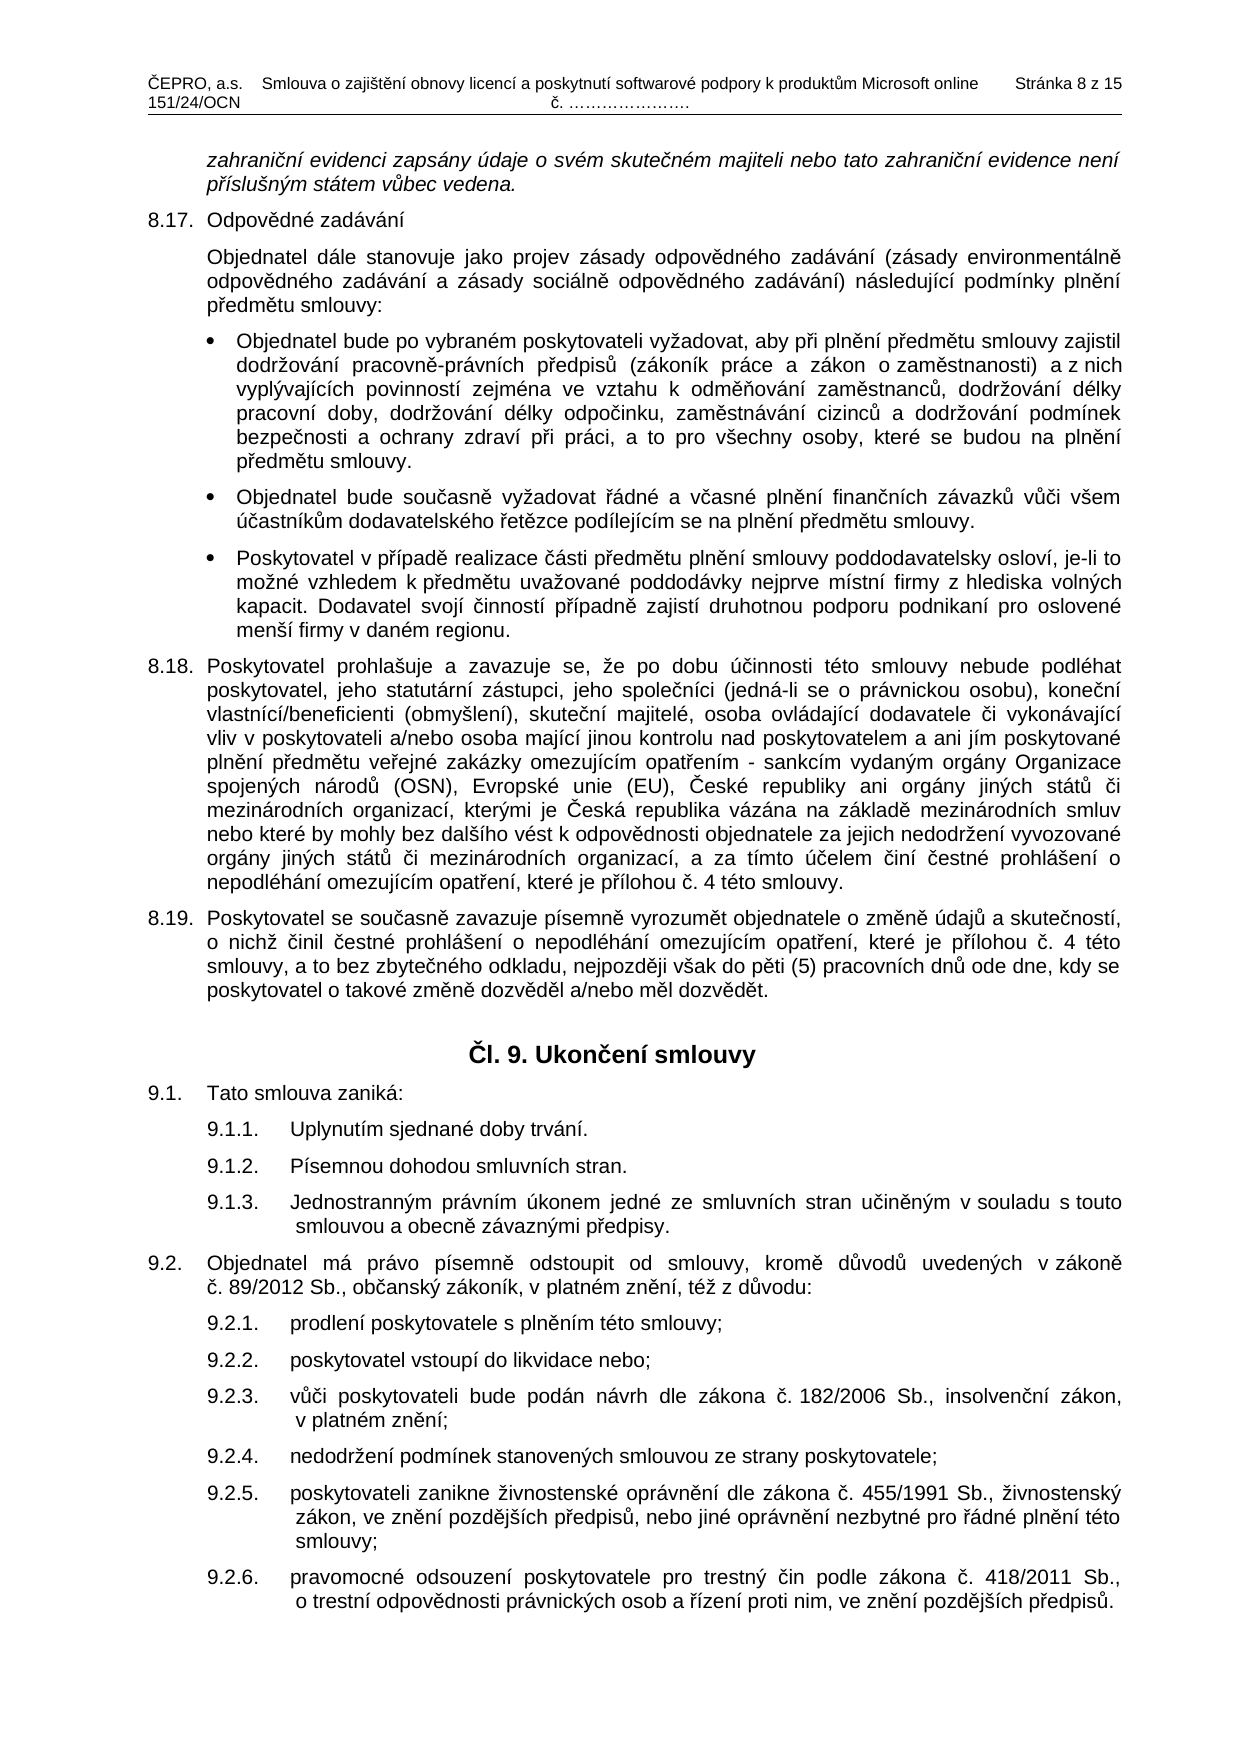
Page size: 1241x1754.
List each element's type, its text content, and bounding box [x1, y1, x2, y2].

list Jednostranným právním úkonem jedné ze smluvních stran učiněným v souladu s touto smlouvou a obecně závaznými předpisy. [207, 1190, 1122, 1238]
text Objednatel bude po vybraném poskytovateli vyžadovat, aby při plnění předmětu smlouvy zajistil dodržování pracovně-právních předpisů (zákoník práce a zákon o zaměstnanosti) a z nich vyplývajících povinností zejména ve vztahu k odměňování zaměstnanců, dodržování délky pracovní doby, dodržování délky odpočinku, zaměstnávání cizinců a dodržování podmínek bezpečnosti a ochrany zdraví při práci, a to pro všechny osoby, které se budou na plnění předmětu smlouvy. [207, 329, 1122, 473]
text Poskytovatel prohlašuje a zavazuje se, že po dobu účinnosti této smlouvy nebude podléhat poskytovatel, jeho statutární zástupci, jeho společníci (jedná-li se o právnickou osobu), koneční vlastnící/beneficienti (obmyšlení), skuteční majitelé, osoba ovládající dodavatele či vykonávající vliv v poskytovateli a/nebo osoba mající jinou kontrolu nad poskytovatelem a ani jím poskytované plnění předmětu veřejné zakázky omezujícím opatřením - sankcím vydaným orgány Organizace spojených národů (OSN), Evropské unie (EU), České republiky ani orgány jiných států či mezinárodních organizací, kterými je Česká republika vázána na základě mezinárodních smluv nebo které by mohly bez dalšího vést k odpovědnosti objednatele za jejich nedodržení vyvozované orgány jiných států či mezinárodních organizací, a za tímto účelem činí čestné prohlášení o nepodléhání omezujícím opatření, které je přílohou č. 4 této smlouvy. [148, 654, 1122, 894]
list vůči poskytovateli bude podán návrh dle zákona č. 182/2006 Sb., insolvenční zákon, v platném znění; [207, 1384, 1122, 1432]
list Uplynutím sjednané doby trvání. [207, 1117, 1122, 1141]
text Objednatel má právo písemně odstoupit od smlouvy, kromě důvodů uvedených v zákoně č. 89/2012 Sb., občanský zákoník, v platném znění, též z důvodu: [148, 1251, 1122, 1298]
list prodlení poskytovatele s plněním této smlouvy; [207, 1311, 1122, 1335]
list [148, 148, 1122, 196]
list Objednatel dále stanovuje jako projev zásady odpovědného zadávání (zásady environmentálně odpovědného zadávání a zásady sociálně odpovědného zadávání) následující podmínky plnění předmětu smlouvy: [207, 244, 1122, 316]
list Písemnou dohodou smluvních stran. [207, 1154, 1122, 1178]
list poskytovateli zanikne živnostenské oprávnění dle zákona č. 455/1991 Sb., živnostenský zákon, ve znění pozdějších předpisů, nebo jiné oprávnění nezbytné pro řádné plnění této smlouvy; [207, 1481, 1122, 1553]
list nedodržení podmínek stanovených smlouvou ze strany poskytovatele; [207, 1444, 1122, 1468]
list poskytovatel vstoupí do likvidace nebo; [207, 1347, 1122, 1371]
text Tato smlouva zaniká: [148, 1081, 1122, 1105]
list Ukončení smlouvy [102, 1039, 1122, 1068]
text Objednatel bude současně vyžadovat řádné a včasné plnění finančních závazků vůči všem účastníkům dodavatelského řetězce podílejícím se na plnění předmětu smlouvy. [207, 485, 1122, 533]
text Poskytovatel se současně zavazuje písemně vyrozumět objednatele o změně údajů a skutečností, o nichž činil čestné prohlášení o nepodléhání omezujícím opatření, které je přílohou č. 4 této smlouvy, a to bez zbytečného odkladu, nejpozději však do pěti (5) pracovních dnů ode dne, kdy se poskytovatel o takové změně dozvěděl a/nebo měl dozvědět. [148, 906, 1122, 1002]
text Poskytovatel v případě realizace části předmětu plnění smlouvy poddodavatelsky osloví, je-li to možné vzhledem k předmětu uvažované poddodávky nejprve místní firmy z hlediska volných kapacit. Dodavatel svojí činností případně zajistí druhotnou podporu podnikaní pro oslovené menší firmy v daném regionu. [207, 546, 1122, 642]
text Odpovědné zadávání [148, 208, 1122, 232]
list pravomocné odsouzení poskytovatele pro trestný čin podle zákona č. 418/2011 Sb., o trestní odpovědnosti právnických osob a řízení proti nim, ve znění pozdějších předpisů. [207, 1565, 1122, 1613]
